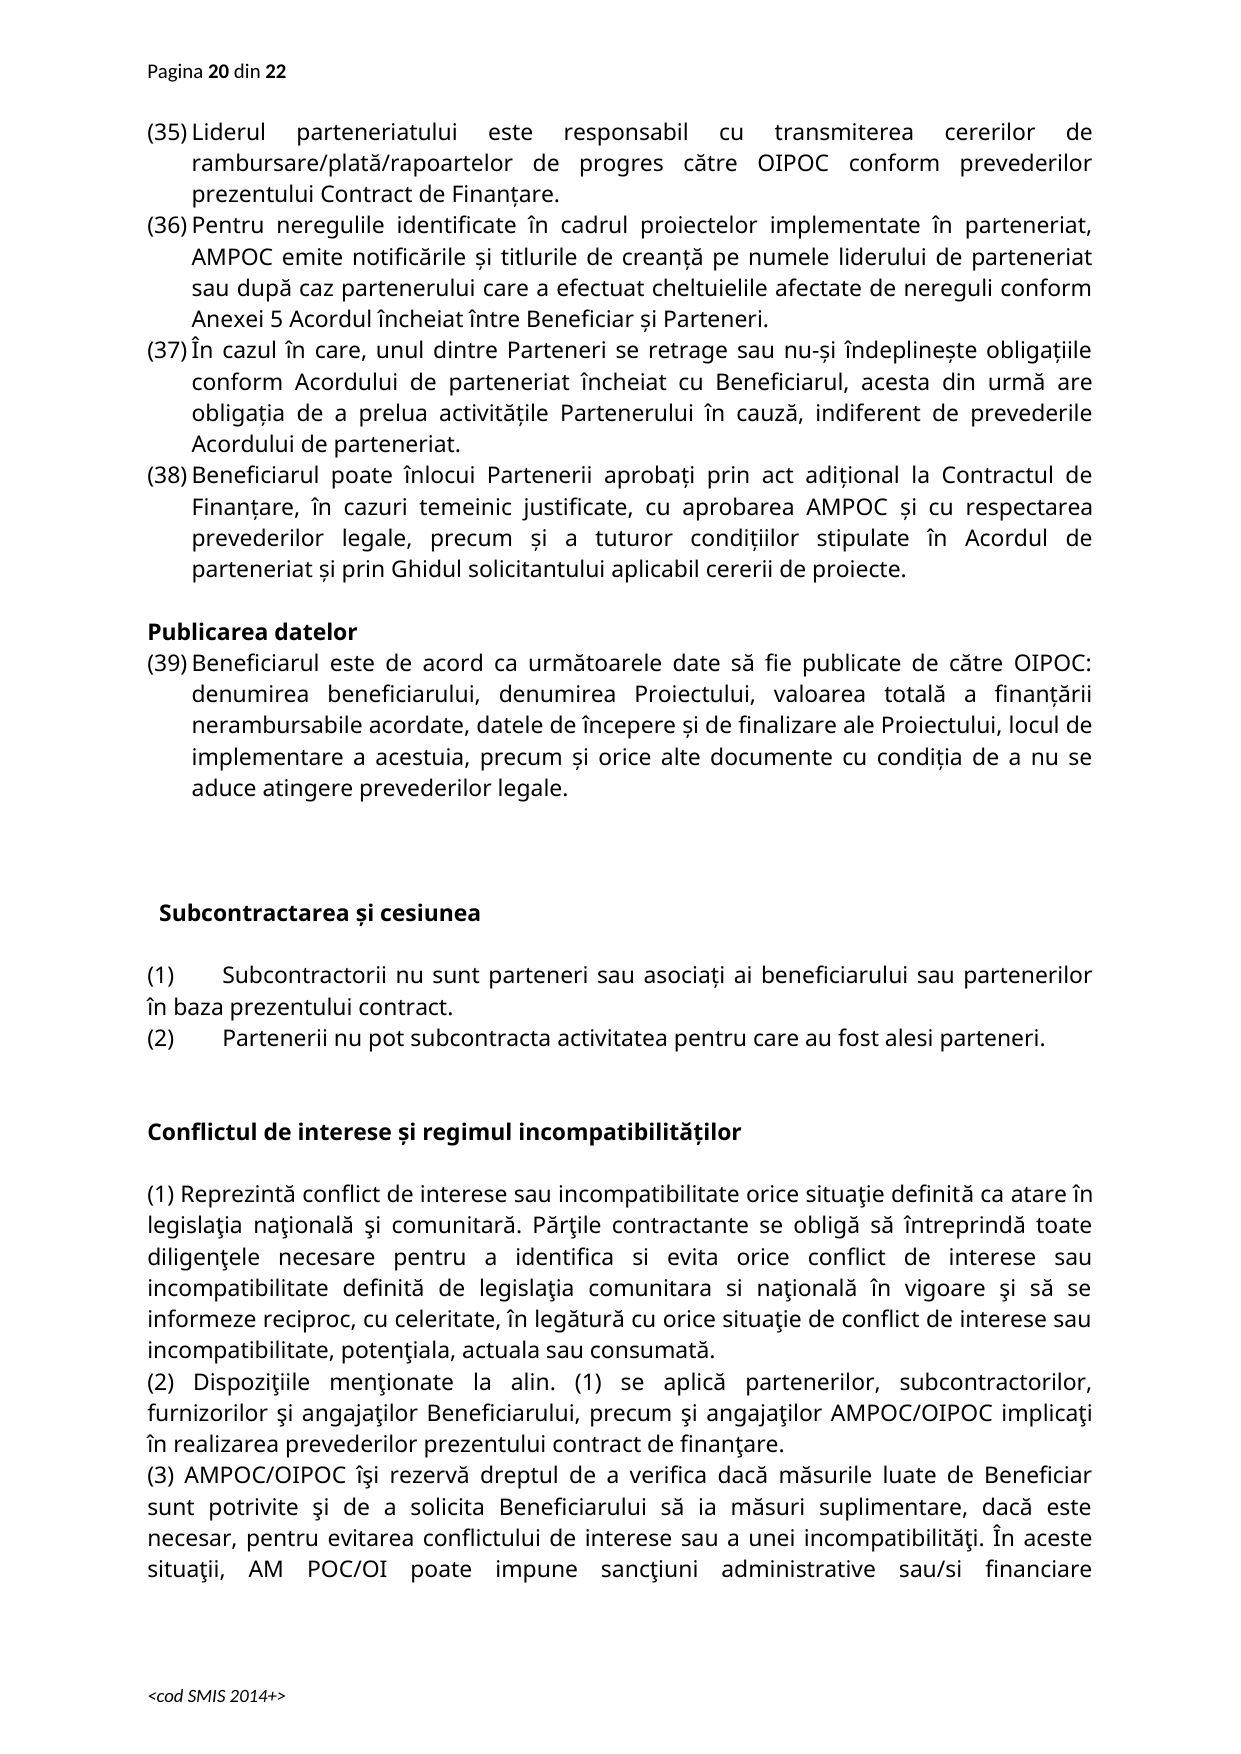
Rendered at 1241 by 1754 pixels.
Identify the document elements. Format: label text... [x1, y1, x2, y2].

text (2) Dispoziţiile menţionate la alin. (1) se aplică partenerilor, subcontractorilor, furnizorilor şi angajaţilor Beneficiarului, precum şi angajaţilor AMPOC/OIPOC implicaţi în realizarea prevederilor prezentului contract de finanţare. [147, 1366, 1093, 1459]
list Liderul parteneriatului este responsabil cu transmiterea cererilor de rambursare/plată/rapoartelor de progres către OIPOC conform prevederilor prezentului Contract de Finanţare. [147, 116, 1093, 209]
list Beneficiarul este de acord ca următoarele date să fie publicate de către OIPOC: denumirea beneficiarului, denumirea Proiectului, valoarea totală a finanţării nerambursabile acordate, datele de începere şi de finalizare ale Proiectului, locul de implementare a acestuia, precum şi orice alte documente cu condiţia de a nu se aduce atingere prevederilor legale. [147, 647, 1093, 803]
list În cazul în care, unul dintre Parteneri se retrage sau nu-şi îndeplineşte obligaţiile conform Acordului de parteneriat încheiat cu Beneficiarul, acesta din urmă are obligaţia de a prelua activităţile Partenerului în cauză, indiferent de prevederile Acordului de parteneriat. [147, 334, 1093, 459]
list Partenerii nu pot subcontracta activitatea pentru care au fost alesi parteneri. [147, 1022, 1093, 1053]
text (1) Reprezintă conflict de interese sau incompatibilitate orice situaţie definită ca atare în legislaţia naţională şi comunitară. Părţile contractante se obligă să întreprindă toate diligenţele necesare pentru a identifica si evita orice conflict de interese sau incompatibilitate definită de legislaţia comunitara si naţională în vigoare şi să se informeze reciproc, cu celeritate, în legătură cu orice situaţie de conflict de interese sau incompatibilitate, potenţiala, actuala sau consumată. [147, 1178, 1093, 1366]
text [147, 1459, 1093, 1584]
list Subcontractorii nu sunt parteneri sau asociaţi ai beneficiarului sau partenerilor în baza prezentului contract. [147, 959, 1093, 1022]
text Subcontractarea şi cesiunea [147, 897, 1093, 928]
text Conflictul de interese şi regimul incompatibilităţilor [147, 1116, 1093, 1147]
text Publicarea datelor [147, 616, 1093, 647]
list Beneficiarul poate înlocui Partenerii aprobaţi prin act adițional la Contractul de Finanțare, în cazuri temeinic justificate, cu aprobarea AMPOC și cu respectarea prevederilor legale, precum și a tuturor condițiilor stipulate în Acordul de parteneriat și prin Ghidul solicitantului aplicabil cererii de proiecte. [147, 459, 1093, 584]
list Pentru neregulile identificate în cadrul proiectelor implementate în parteneriat, AMPOC emite notificările și titlurile de creanță pe numele liderului de parteneriat sau după caz partenerului care a efectuat cheltuielile afectate de nereguli conform Anexei 5 Acordul încheiat între Beneficiar și Parteneri. [147, 209, 1093, 334]
